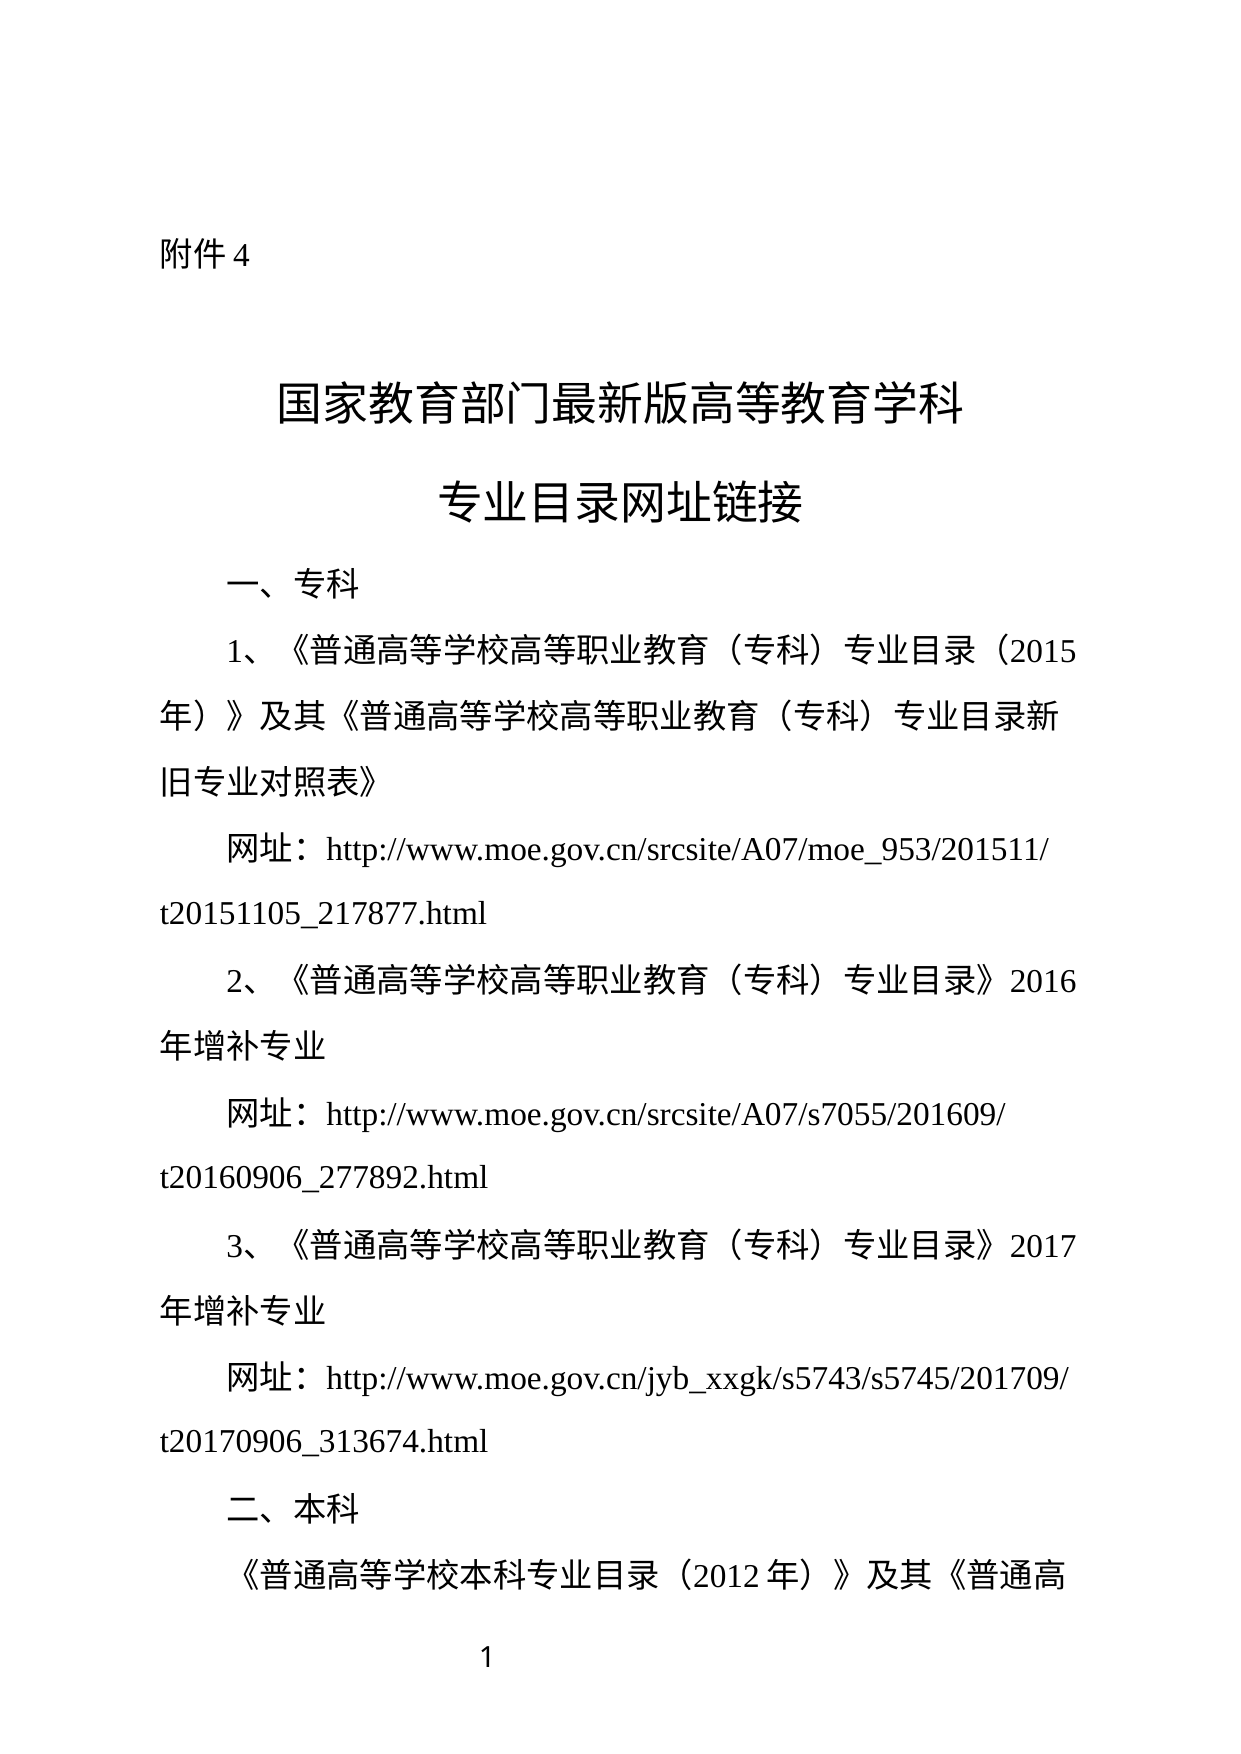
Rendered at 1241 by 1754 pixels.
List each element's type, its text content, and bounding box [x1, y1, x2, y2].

text 附件4 [159, 219, 1081, 285]
text 二、本科 [159, 1474, 1081, 1540]
text 网址：http://www.moe.gov.cn/srcsite/A07/moe_953/201511/t20151105_217877.html [159, 813, 1081, 945]
text 3、《普通高等学校高等职业教育（专科）专业目录》2017年增补专业 [159, 1209, 1081, 1342]
text 网址：http://www.moe.gov.cn/jyb_xxgk/s5743/s5745/201709/t20170906_313674.html [159, 1342, 1081, 1474]
text 专业目录网址链接 [159, 450, 1081, 549]
text 1、《普通高等学校高等职业教育（专科）专业目录（2015年）》及其《普通高等学校高等职业教育（专科）专业目录新旧专业对照表》 [159, 615, 1081, 813]
text 2、《普通高等学校高等职业教育（专科）专业目录》2016年增补专业 [159, 945, 1081, 1077]
text 网址：http://www.moe.gov.cn/srcsite/A07/s7055/201609/t20160906_277892.html [159, 1077, 1081, 1209]
text 一、专科 [159, 549, 1081, 615]
text 国家教育部门最新版高等教育学科 [159, 351, 1081, 450]
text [159, 1540, 1081, 1606]
